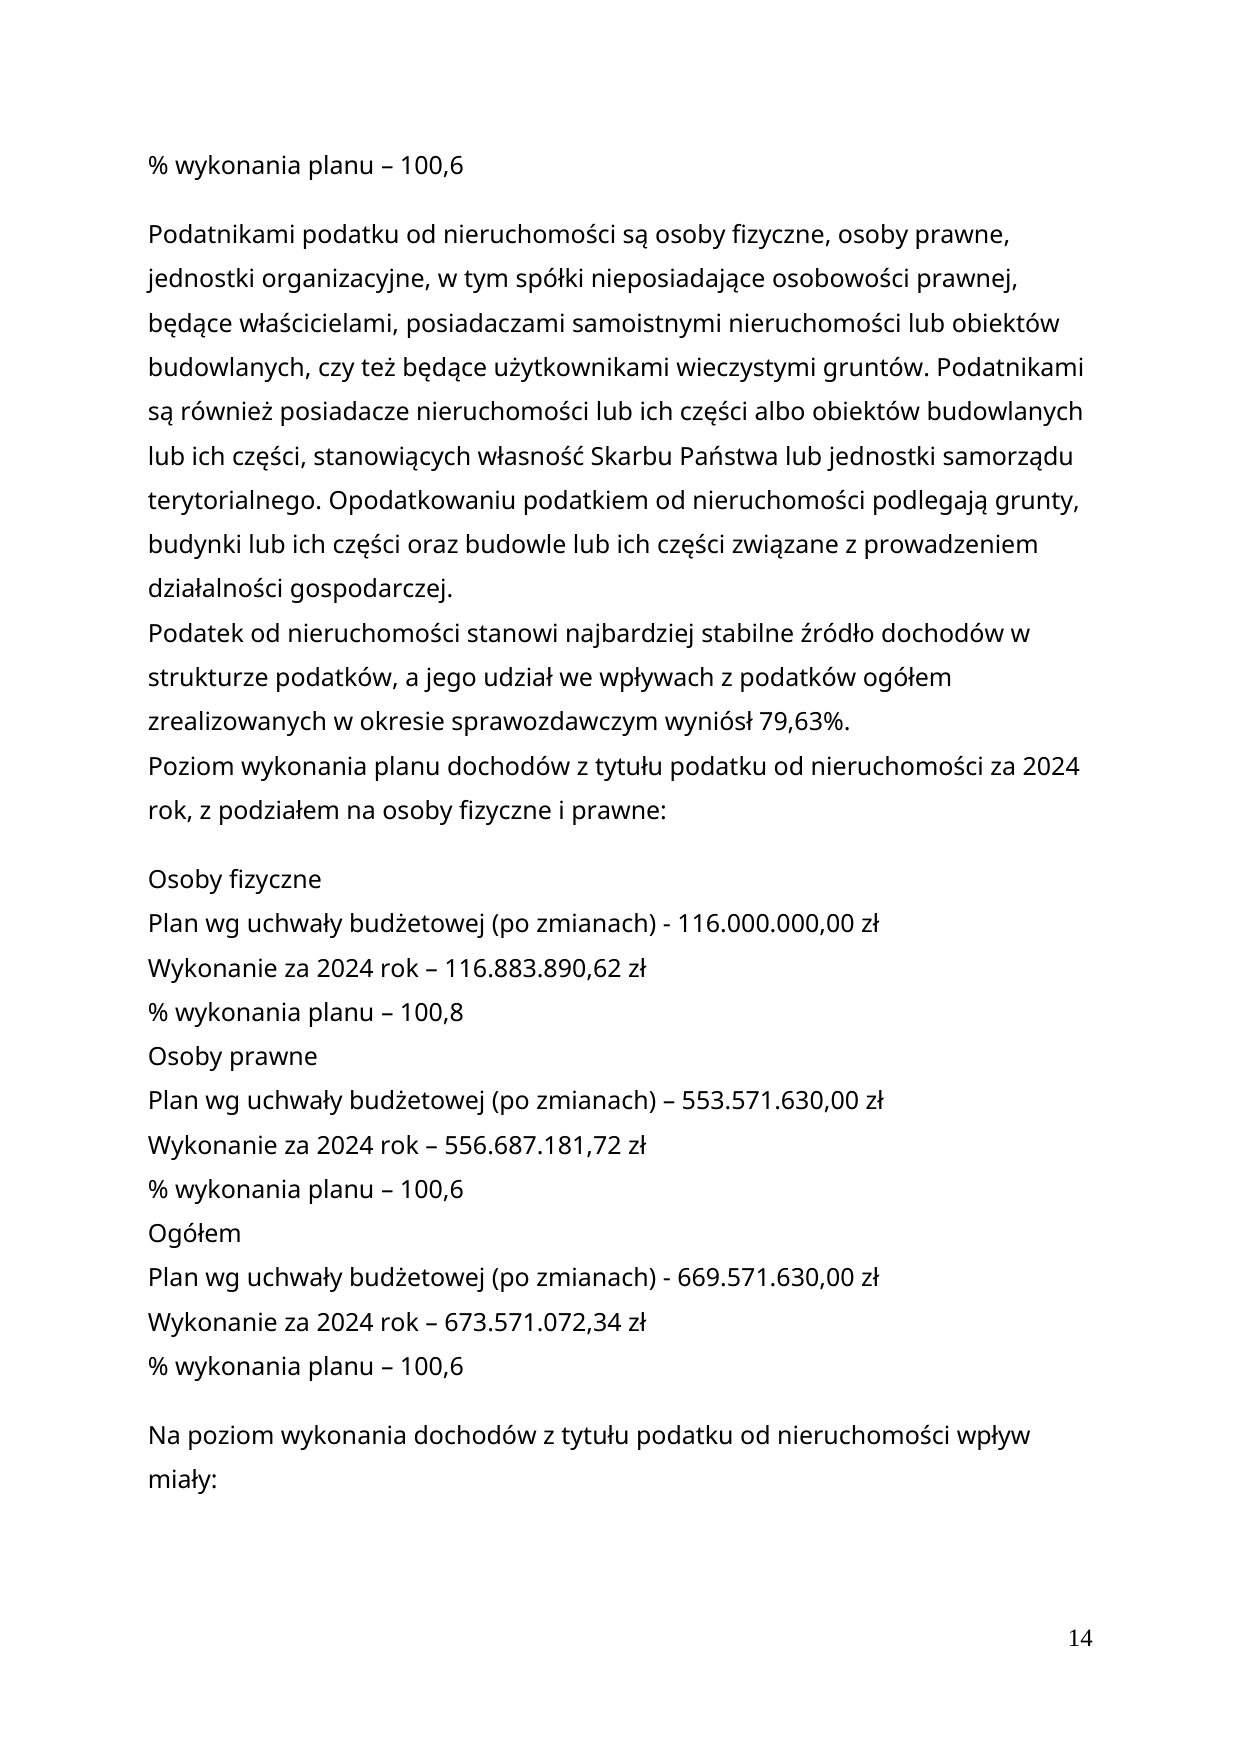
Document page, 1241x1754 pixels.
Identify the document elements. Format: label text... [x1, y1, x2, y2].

text Podatnikami podatku od nieruchomości są osoby fizyczne, osoby prawne, jednostki organizacyjne, w tym spółki nieposiadające osobowości prawnej, będące właścicielami, posiadaczami samoistnymi nieruchomości lub obiektów budowlanych, czy też będące użytkownikami wieczystymi gruntów. Podatnikami są również posiadacze nieruchomości lub ich części albo obiektów budowlanych lub ich części, stanowiących własność Skarbu Państwa lub jednostki samorządu terytorialnego. Opodatkowaniu podatkiem od nieruchomości podlegają grunty, budynki lub ich części oraz budowle lub ich części związane z prowadzeniem działalności gospodarczej. [148, 217, 1093, 605]
text Plan wg uchwały budżetowej (po zmianach) - 669.571.630,00 zł [148, 1260, 1093, 1294]
text Osoby prawne [148, 1039, 1093, 1073]
text Ogółem [148, 1216, 1093, 1250]
text Plan wg uchwały budżetowej (po zmianach) – 553.571.630,00 zł [148, 1083, 1093, 1117]
text Wykonanie za 2024 rok – 556.687.181,72 zł [148, 1127, 1093, 1161]
text Wykonanie za 2024 rok – 673.571.072,34 zł [148, 1304, 1093, 1338]
text Plan wg uchwały budżetowej (po zmianach) - 116.000.000,00 zł [148, 906, 1093, 940]
text % wykonania planu – 100,6 [148, 1172, 1093, 1206]
text Podatek od nieruchomości stanowi najbardziej stabilne źródło dochodów w strukturze podatków, a jego udział we wpływach z podatków ogółem zrealizowanych w okresie sprawozdawczym wyniósł 79,63%. [148, 615, 1093, 738]
text Na poziom wykonania dochodów z tytułu podatku od nieruchomości wpływ miały: [148, 1418, 1093, 1496]
text Osoby fizyczne [148, 862, 1093, 896]
text % wykonania planu – 100,6 [148, 148, 1093, 182]
text Wykonanie za 2024 rok – 116.883.890,62 zł [148, 950, 1093, 984]
text Poziom wykonania planu dochodów z tytułu podatku od nieruchomości za 2024 rok, z podziałem na osoby fizyczne i prawne: [148, 748, 1093, 826]
text % wykonania planu – 100,8 [148, 994, 1093, 1028]
text % wykonania planu – 100,6 [148, 1349, 1093, 1383]
